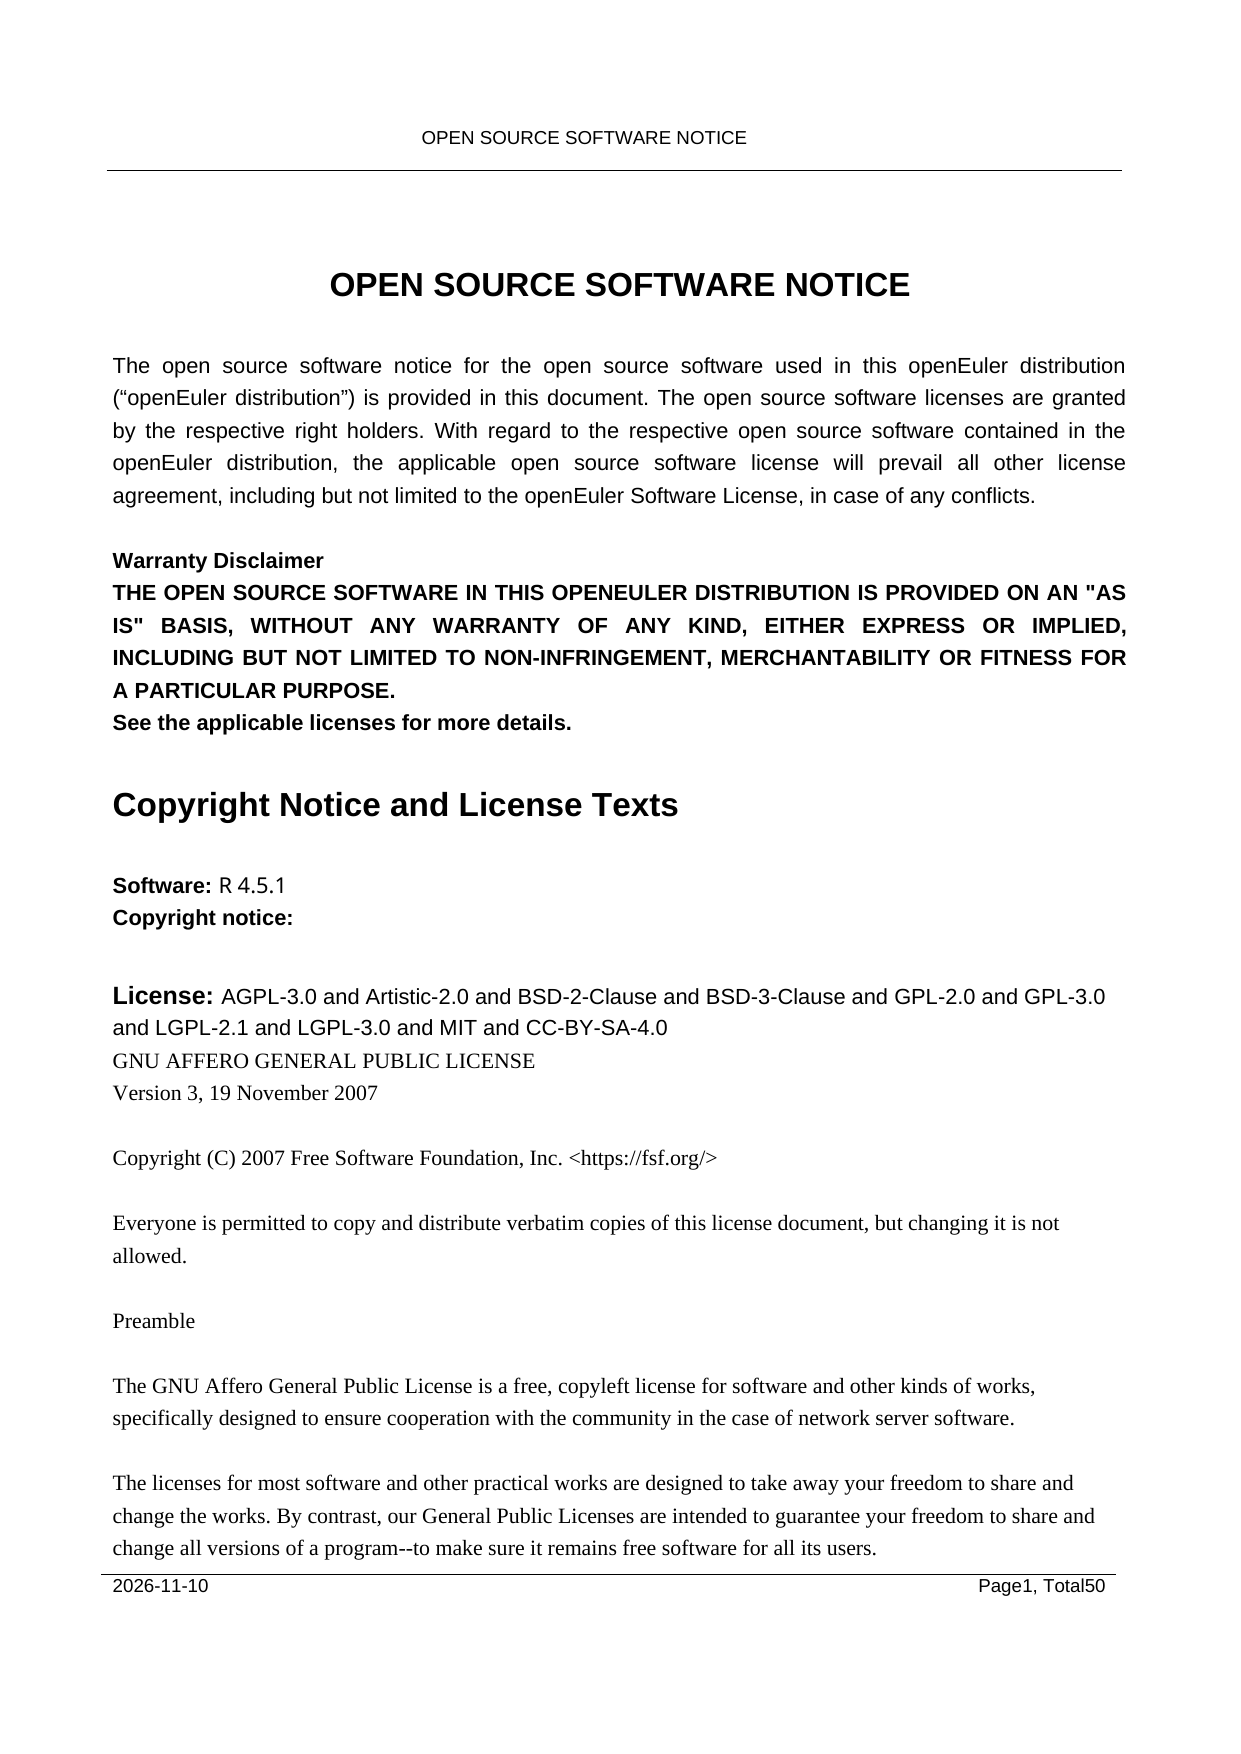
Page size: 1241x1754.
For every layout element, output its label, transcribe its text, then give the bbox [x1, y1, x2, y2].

text Copyright notice: [112, 901, 1128, 934]
title Software: R 4.5.1 [112, 869, 1128, 901]
text Warranty Disclaimer [112, 544, 1128, 576]
text THE OPEN SOURCE SOFTWARE IN THIS OPENEULER DISTRIBUTION IS PROVIDED ON AN "AS IS" BASIS, WITHOUT ANY WARRANTY OF ANY KIND, EITHER EXPRESS OR IMPLIED, INCLUDING BUT NOT LIMITED TO NON-INFRINGEMENT, MERCHANTABILITY OR FITNESS FOR A PARTICULAR PURPOSE. See the applicable licenses for more details. [112, 576, 1128, 739]
text OPEN SOURCE SOFTWARE NOTICE [112, 251, 1128, 316]
text The open source software notice for the open source software used in this openEuler distribution (“openEuler distribution”) is provided in this document. The open source software licenses are granted by the respective right holders. With regard to the respective open source software contained in the openEuler distribution, the applicable open source software license will prevail all other license agreement, including but not limited to the openEuler Software License, in case of any conflicts. [112, 349, 1128, 511]
text Copyright Notice and License Texts [112, 771, 1128, 836]
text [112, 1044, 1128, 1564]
text License: AGPL-3.0 and Artistic-2.0 and BSD-2-Clause and BSD-3-Clause and GPL-2.0 and GPL-3.0 and LGPL-2.1 and LGPL-3.0 and MIT and CC-BY-SA-4.0 [112, 979, 1128, 1044]
